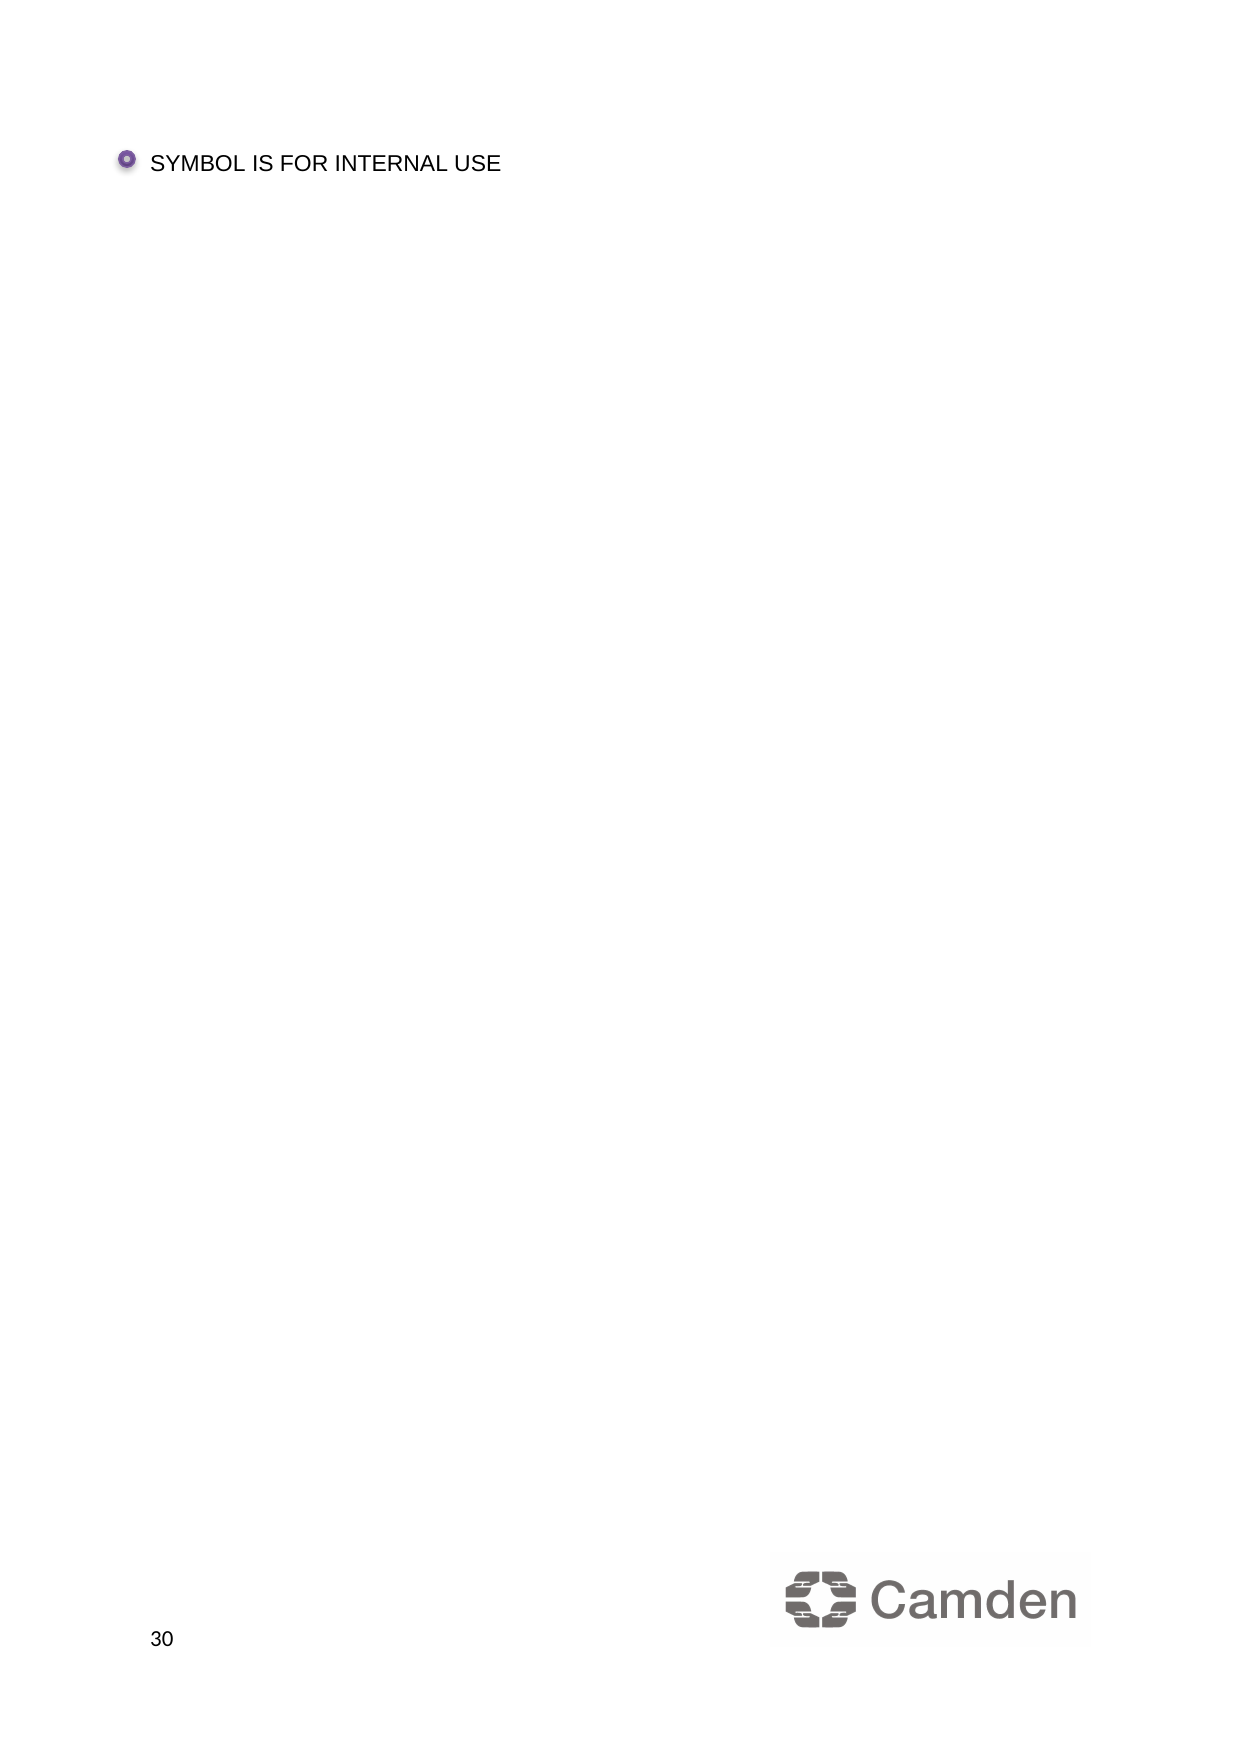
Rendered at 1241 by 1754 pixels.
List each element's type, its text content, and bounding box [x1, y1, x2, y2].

text SYMBOL IS FOR INTERNAL USE [150, 150, 1090, 176]
picture [770, 1552, 1091, 1647]
